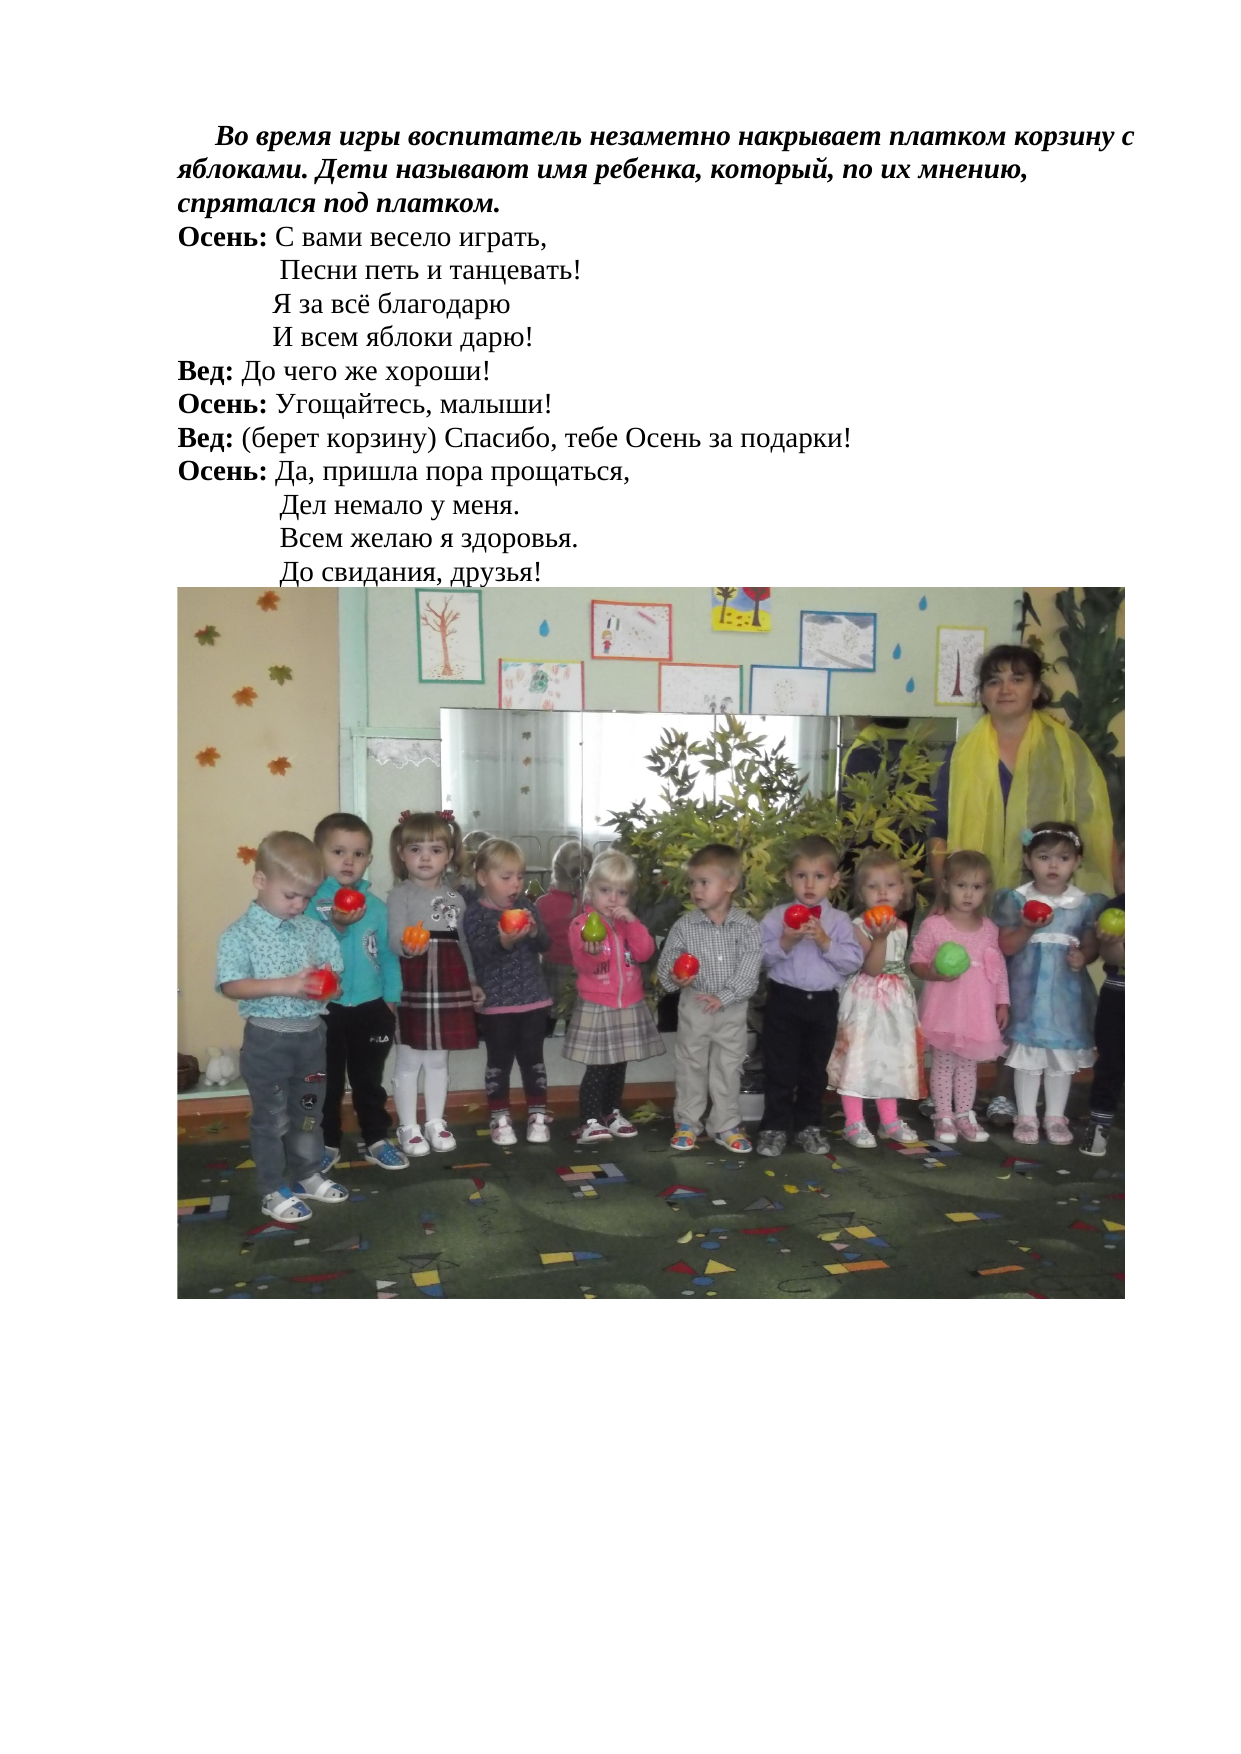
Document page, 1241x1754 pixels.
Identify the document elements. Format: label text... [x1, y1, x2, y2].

text Всем желаю я здоровья. [177, 521, 1152, 554]
text Песни петь и танцевать! [177, 252, 1152, 286]
text И всем яблоки дарю! [177, 319, 1152, 353]
text До свидания, друзья! [177, 554, 1152, 588]
text Вед: (берет корзину) Спасибо, тебе Осень за подарки! [177, 420, 1152, 453]
picture [177, 587, 1125, 1299]
text Осень: С вами весело играть, [177, 219, 1152, 252]
text Во время игры воспитатель незаметно накрывает платком корзину с яблоками. Дети называют имя ребенка, который, по их мнению, спрятался под платком. [177, 118, 1152, 219]
text Осень: Угощайтесь, малыши! [177, 386, 1152, 420]
text Вед: До чего же хороши! [177, 353, 1152, 386]
text Осень: Да, пришла пора прощаться, [177, 453, 1152, 487]
text Я за всё благодарю [177, 286, 1152, 319]
text Дел немало у меня. [177, 487, 1152, 521]
